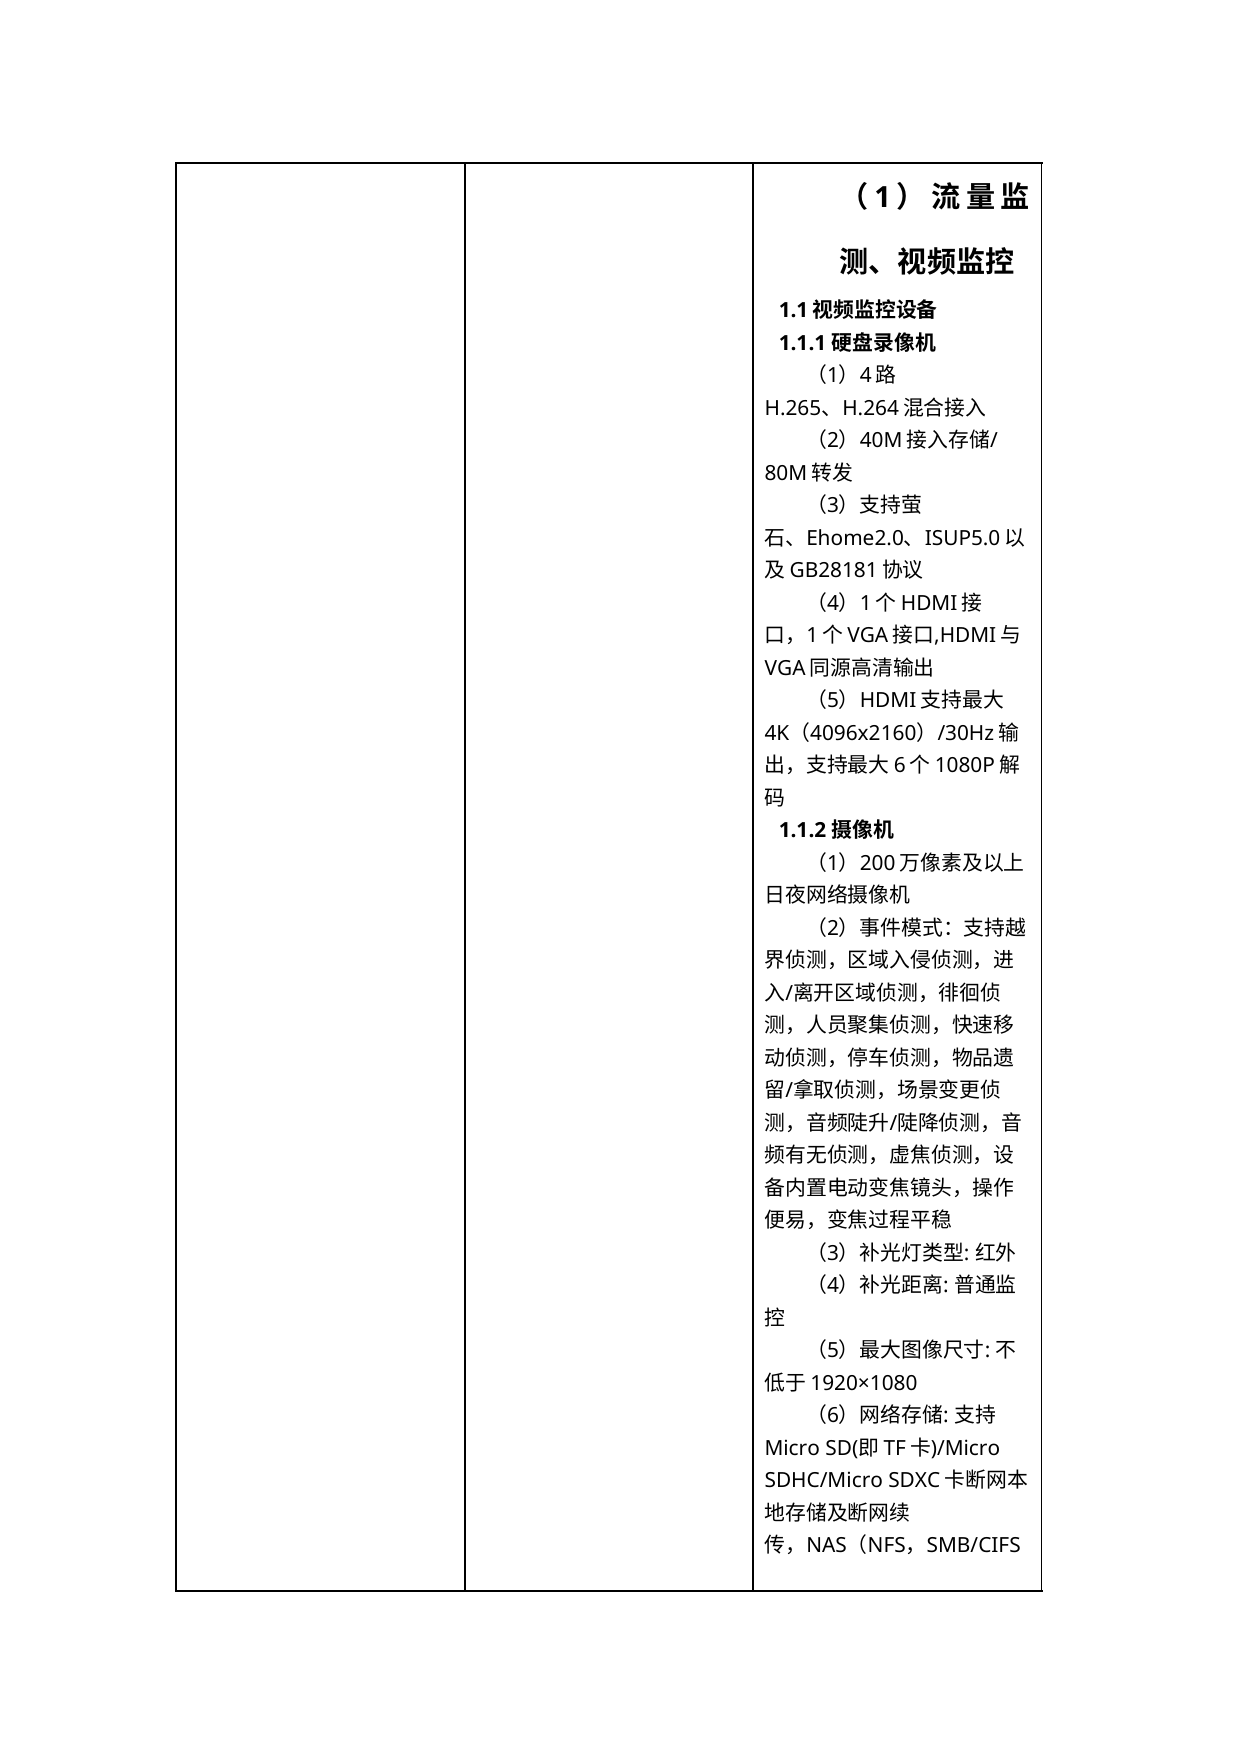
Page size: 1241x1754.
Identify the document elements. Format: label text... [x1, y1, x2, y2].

table_cell 1 [177, 164, 464, 1590]
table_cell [754, 164, 1041, 1590]
table_cell [466, 164, 752, 1590]
